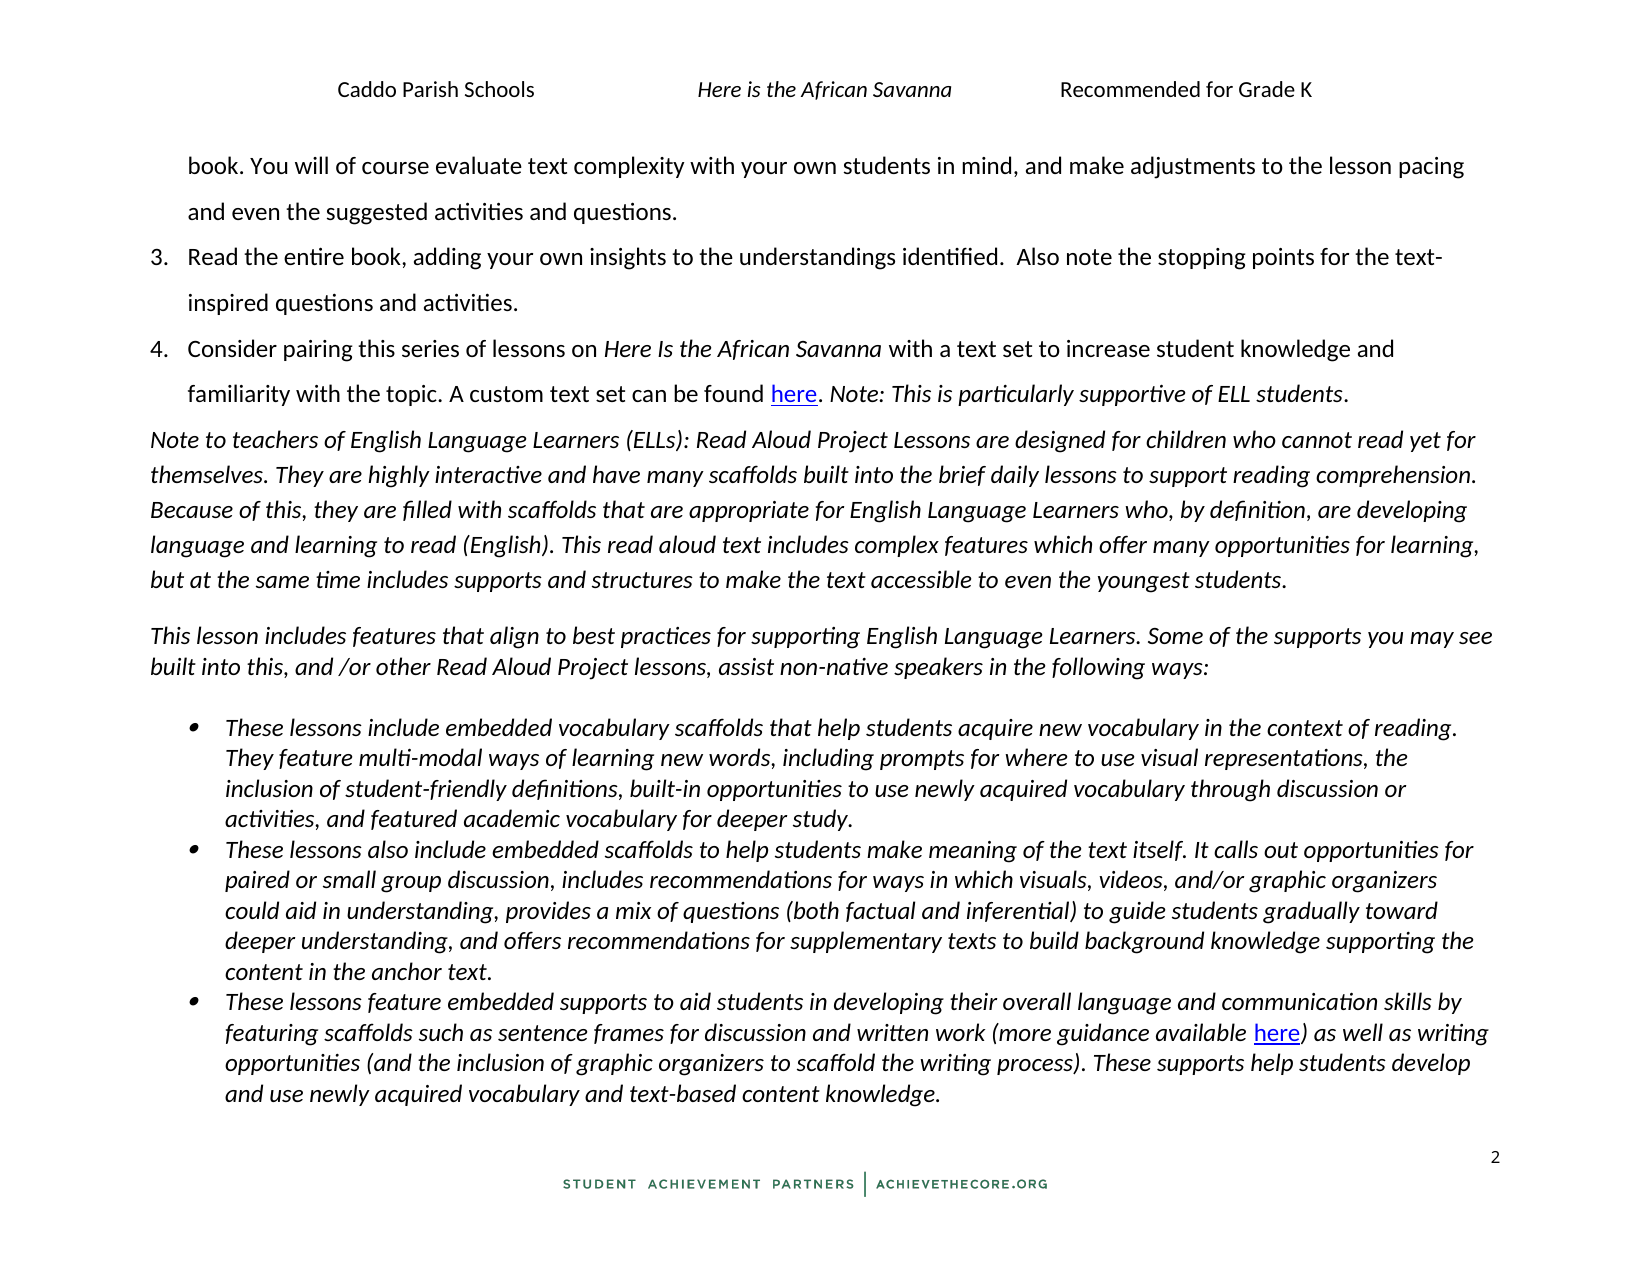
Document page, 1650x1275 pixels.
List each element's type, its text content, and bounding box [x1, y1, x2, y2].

list Read the entire book, adding your own insights to the understandings identified. Also note the stopping points for the text-inspired questions and activities. [150, 241, 1500, 318]
list These lessons include embedded vocabulary scaffolds that help students acquire new vocabulary in the context of reading. They feature multi-modal ways of learning new words, including prompts for where to use visual representations, the inclusion of student-friendly definitions, built-in opportunities to use newly acquired vocabulary through discussion or activities, and featured academic vocabulary for deeper study. [187, 712, 1500, 834]
picture [552, 1168, 1060, 1200]
list Consider pairing this series of lessons on Here Is the African Savanna with a text set to increase student knowledge and familiarity with the topic. A custom text set can be found here. Note: This is particularly supportive of ELL students. [150, 333, 1500, 409]
list These lessons feature embedded supports to aid students in developing their overall language and communication skills by featuring scaffolds such as sentence frames for discussion and written work (more guidance available here) as well as writing opportunities (and the inclusion of graphic organizers to scaffold the writing process). These supports help students develop and use newly acquired vocabulary and text-based content knowledge. [187, 986, 1500, 1108]
list These lessons also include embedded scaffolds to help students make meaning of the text itself. It calls out opportunities for paired or small group discussion, includes recommendations for ways in which visuals, videos, and/or graphic organizers could aid in understanding, provides a mix of questions (both factual and inferential) to guide students gradually toward deeper understanding, and offers recommendations for supplementary texts to build background knowledge supporting the content in the anchor text. [187, 834, 1500, 986]
text This lesson includes features that align to best practices for supporting English Language Learners. Some of the supports you may see built into this, and /or other Read Aloud Project lessons, assist non-native speakers in the following ways: [150, 620, 1500, 681]
text Note to teachers of English Language Learners (ELLs): Read Aloud Project Lessons are designed for children who cannot read yet for themselves. They are highly interactive and have many scaffolds built into the brief daily lessons to support reading comprehension. Because of this, they are filled with scaffolds that are appropriate for English Language Learners who, by definition, are developing language and learning to read (English). This read aloud text includes complex features which offer many opportunities for learning, but at the same time includes supports and structures to make the text accessible to even the youngest students. [150, 424, 1500, 595]
